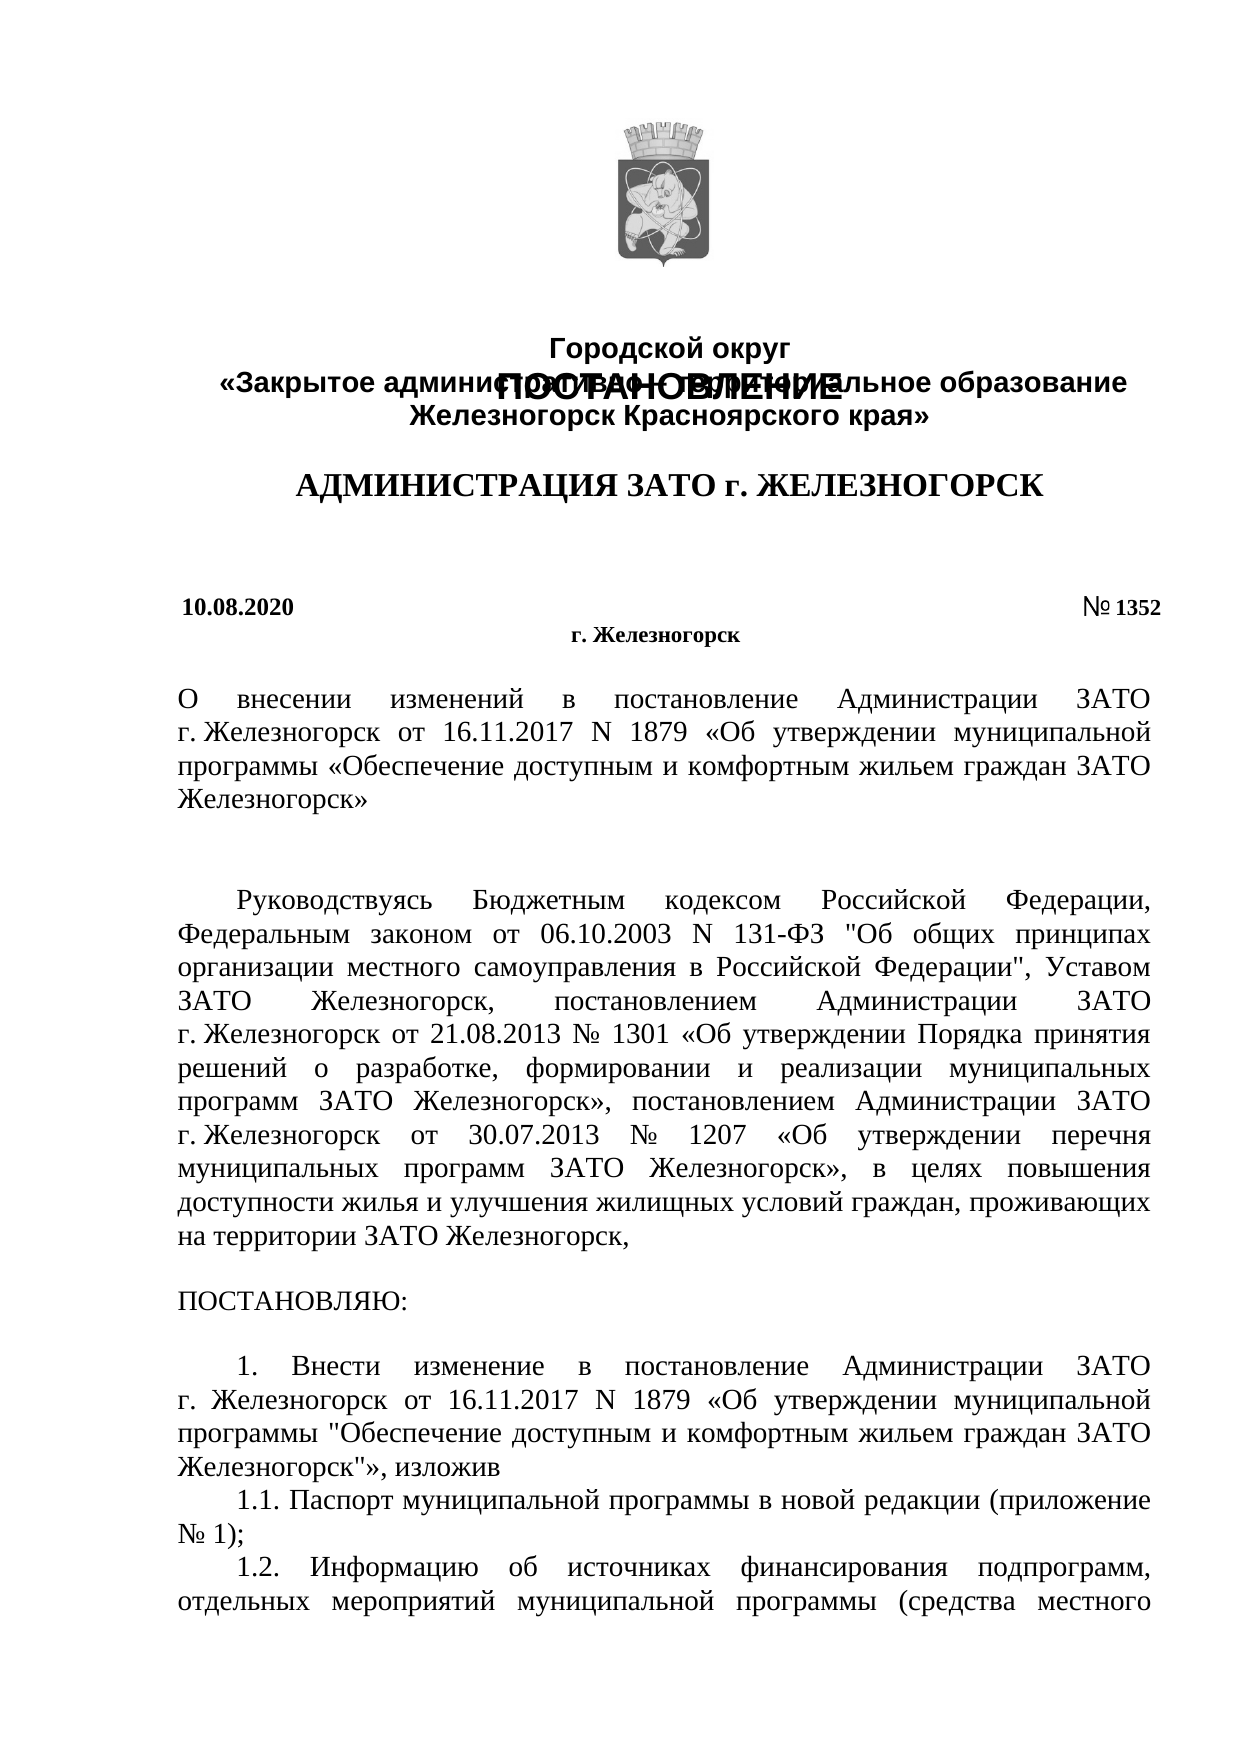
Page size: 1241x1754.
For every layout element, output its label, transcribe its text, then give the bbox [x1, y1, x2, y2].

text Городской округ [170, 331, 1169, 364]
text 10.08.2020 1352 [150, 592, 1161, 621]
text 1. Внести изменение в постановление Администрации ЗАТО г. Железногорск от 16.11.2017 N 1879 «Об утверждении муниципальной программы "Обеспечение доступным и комфортным жильем граждан ЗАТО Железногорск"», изложив [177, 1348, 1152, 1482]
text «Закрытое административно – территориальное образование Железногорск Красноярского края» [170, 408, 1169, 432]
text О внесении изменений в постановление Администрации ЗАТО г. Железногорск от 16.11.2017 N 1879 «Об утверждении муниципальной программы «Обеспечение доступным и комфортным жильем граждан ЗАТО Железногорск» [177, 681, 1152, 815]
subtitle АДМИНИСТРАЦИЯ ЗАТО г. ЖЕЛЕЗНОГОРСК [170, 465, 1169, 503]
text ПОСТАНОВЛЕНИЕ [170, 364, 1169, 408]
text ПОСТАНОВЛЯЮ: [177, 1283, 1152, 1316]
text 1.1. Паспорт муниципальной программы в новой редакции (приложение № 1); [177, 1482, 1152, 1549]
text Руководствуясь Бюджетным кодексом Российской Федерации, Федеральным законом от 06.10.2003 N 131-ФЗ "Об общих принципах организации местного самоуправления в Российской Федерации", Уставом ЗАТО Железногорск, постановлением Администрации ЗАТО г. Железногорск от 21.08.2013 № 1301 «Об утверждении Порядка принятия решений о разработке, формировании и реализации муниципальных программ ЗАТО Железногорск», постановлением Администрации ЗАТО г. Железногорск от 30.07.2013 № 1207 «Об утверждении перечня муниципальных программ ЗАТО Железногорск», в целях повышения доступности жилья и улучшения жилищных условий граждан, проживающих на территории ЗАТО Железногорск, [177, 882, 1152, 1251]
text г. Железногорск [150, 621, 1161, 647]
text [177, 1549, 1152, 1617]
